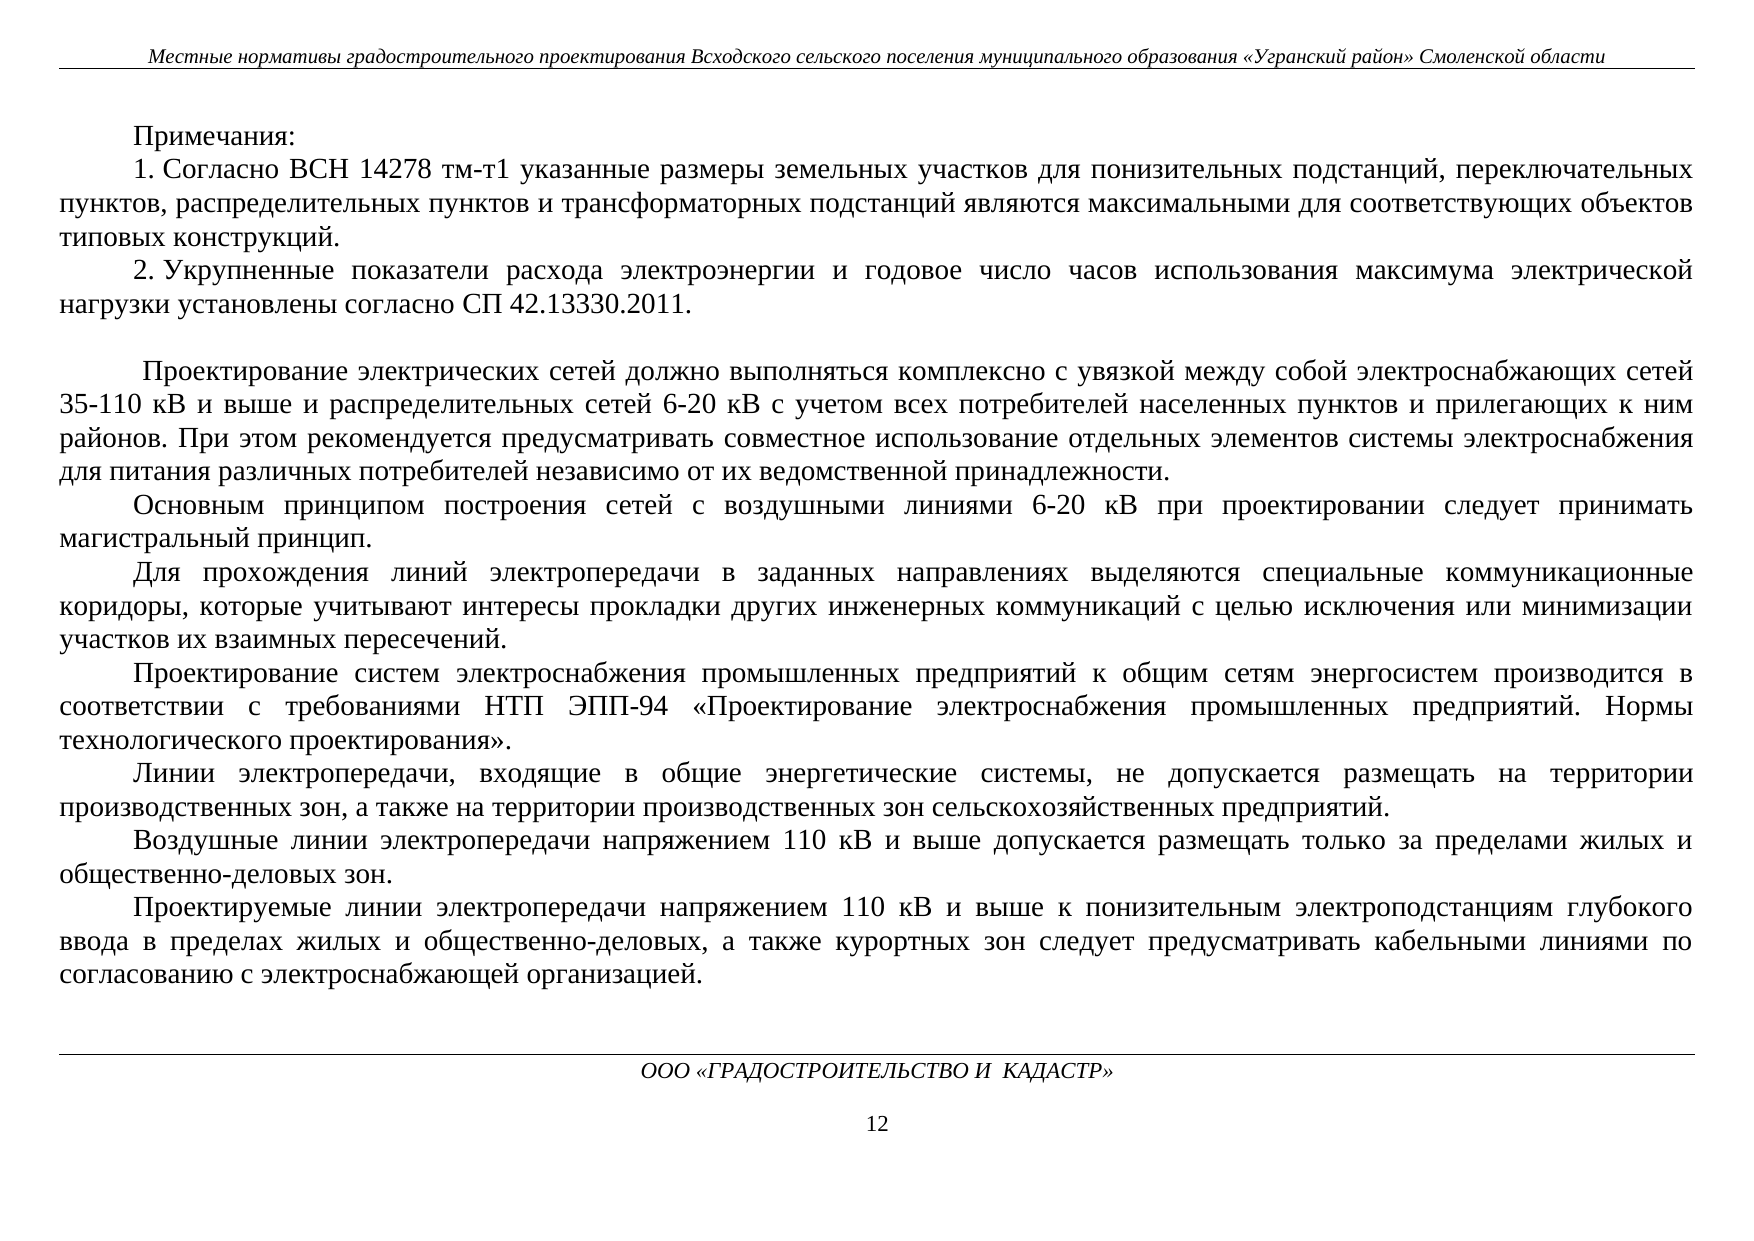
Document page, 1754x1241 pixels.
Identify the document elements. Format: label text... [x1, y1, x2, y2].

text Основным принципом построения сетей с воздушными линиями 6-20 кВ при проектировании следует принимать магистральный принцип. [59, 487, 1695, 554]
text Для прохождения линий электропередачи в заданных направлениях выделяются специальные коммуникационные коридоры, которые учитывают интересы прокладки других инженерных коммуникаций с целью исключения или минимизации участков их взаимных пересечений. [59, 554, 1695, 655]
text Проектирование систем электроснабжения промышленных предприятий к общим сетям энергосистем производится в соответствии с требованиями НТП ЭПП-94 «Проектирование электроснабжения промышленных предприятий. Нормы технологического проектирования». [59, 655, 1695, 755]
text Проектируемые линии электропередачи напряжением 110 кВ и выше к понизительным электроподстанциям глубокого ввода в пределах жилых и общественно-деловых, а также курортных зон следует предусматривать кабельными линиями по согласованию с электроснабжающей организацией. [59, 889, 1695, 990]
list Согласно ВСН 14278 тм-т1 указанные размеры земельных участков для понизительных подстанций, переключательных пунктов, распределительных пунктов и трансформаторных подстанций являются максимальными для соответствующих объектов типовых конструкций. [59, 152, 1695, 252]
text Воздушные линии электропередачи напряжением 110 кВ и выше допускается размещать только за пределами жилых и общественно-деловых зон. [59, 822, 1695, 889]
text Линии электропередачи, входящие в общие энергетические системы, не допускается размещать на территории производственных зон, а также на территории производственных зон сельскохозяйственных предприятий. [59, 755, 1695, 822]
text Проектирование электрических сетей должно выполняться комплексно с увязкой между собой электроснабжающих сетей 35-110 кВ и выше и распределительных сетей 6-20 кВ с учетом всех потребителей населенных пунктов и прилегающих к ним районов. При этом рекомендуется предусматривать совместное использование отдельных элементов системы электроснабжения для питания различных потребителей независимо от их ведомственной принадлежности. [59, 353, 1695, 487]
list Укрупненные показатели расхода электроэнергии и годовое число часов использования максимума электрической нагрузки установлены согласно СП 42.13330.2011. [59, 252, 1695, 319]
text Примечания: [59, 118, 1695, 152]
